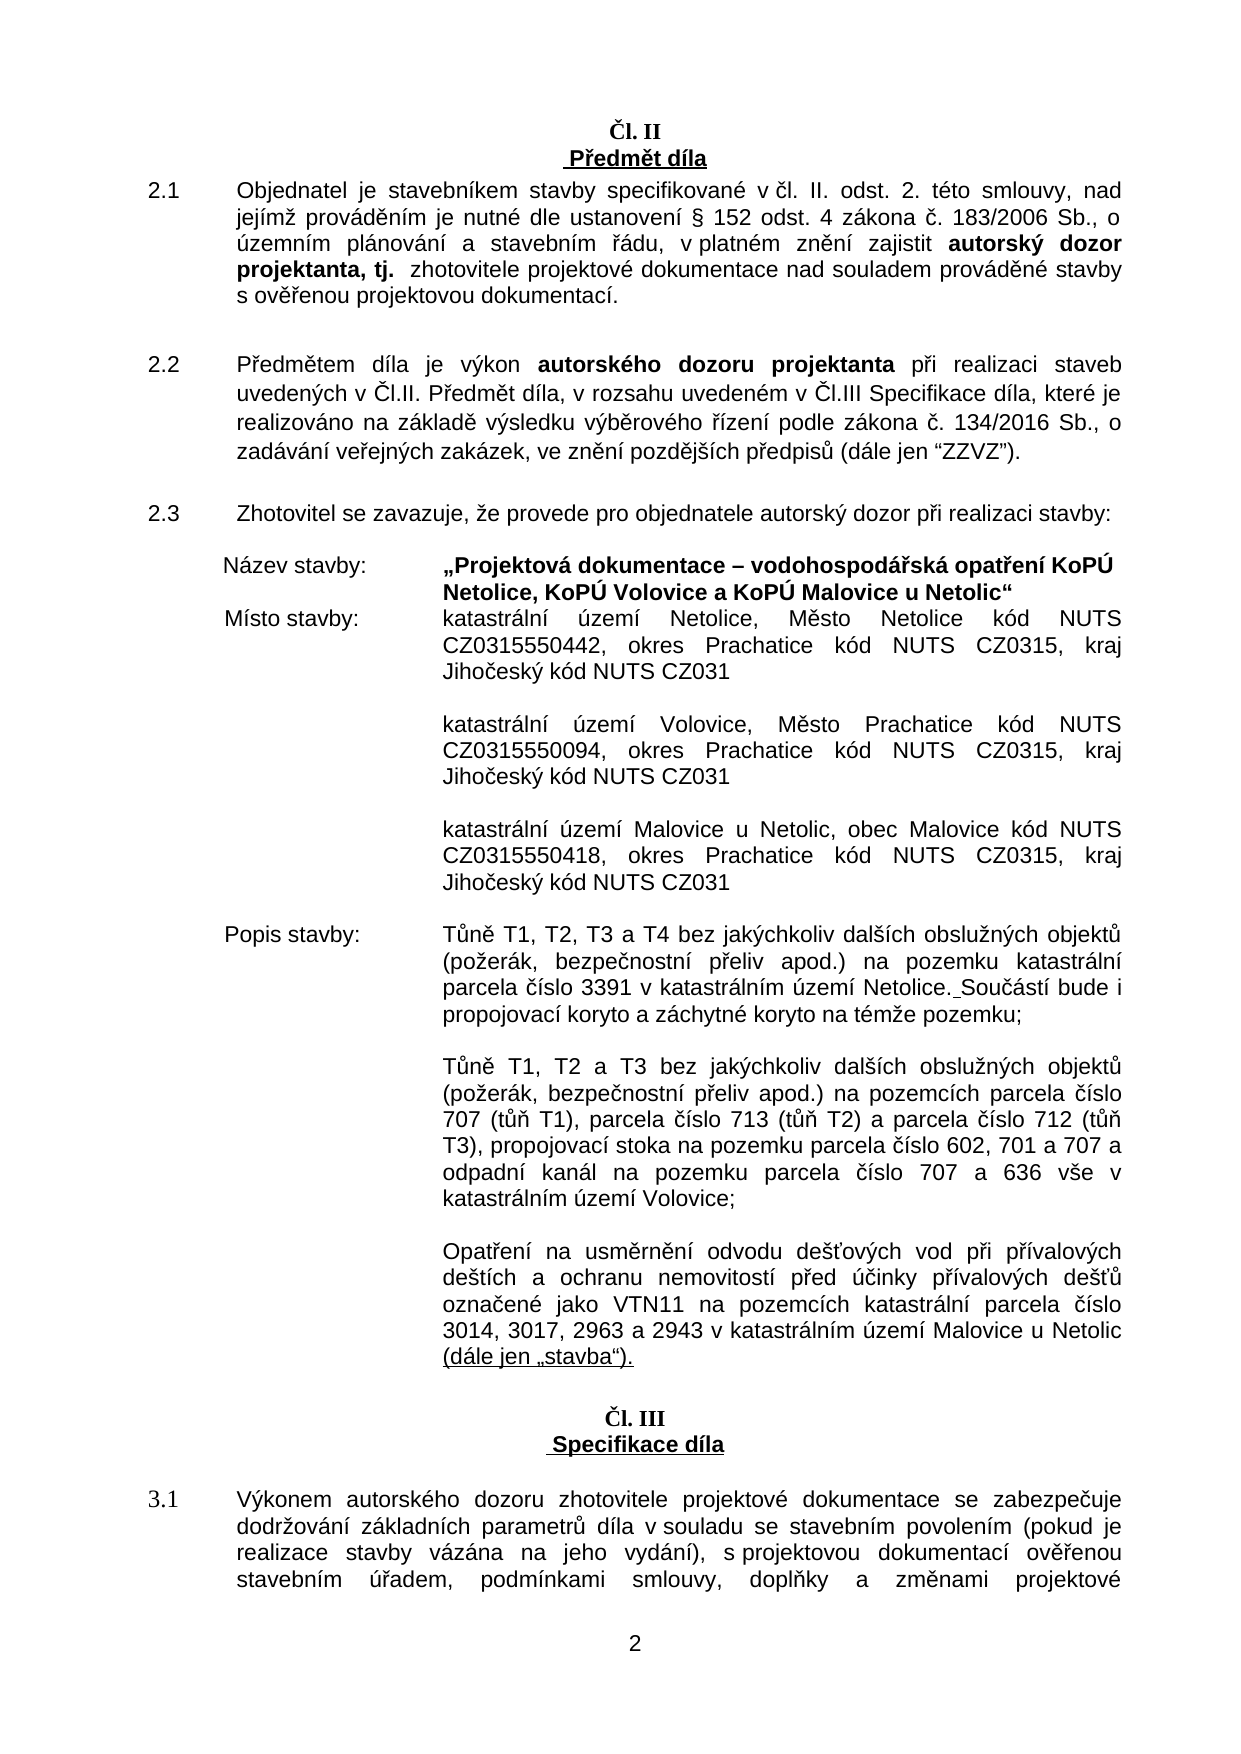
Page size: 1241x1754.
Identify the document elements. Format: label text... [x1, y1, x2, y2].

list Zhotovitel se zavazuje, že provede pro objednatele autorský dozor při realizaci stavby: [148, 497, 1122, 526]
text Čl. II [148, 118, 1122, 144]
text Předmět díla [148, 144, 1122, 171]
list Název stavby: „Projektová dokumentace – vodohospodářská opatření KoPÚ Netolice, KoPÚ Volovice a KoPÚ Malovice u Netolic“ [223, 552, 1122, 605]
text Čl. III [148, 1405, 1122, 1431]
list Objednatel je stavebníkem stavby specifikované v čl. II. odst. 2. této smlouvy, nad jejímž prováděním je nutné dle ustanovení § 152 odst. 4 zákona č. 183/2006 Sb., o územním plánování a stavebním řádu, v platném znění zajistit autorský dozor projektanta, tj. zhotovitele projektové dokumentace nad souladem prováděné stavby s ověřenou projektovou dokumentací. [148, 177, 1122, 309]
list Místo stavby: katastrální území Netolice, Město Netolice kód NUTS CZ0315550442, okres Prachatice kód NUTS CZ0315, kraj Jihočeský kód NUTS CZ031 [224, 605, 1122, 684]
list Tůně T1, T2 a T3 bez jakýchkoliv dalších obslužných objektů (požerák, bezpečnostní přeliv apod.) na pozemcích parcela číslo 707 (tůň T1), parcela číslo 713 (tůň T2) a parcela číslo 712 (tůň T3), propojovací stoka na pozemku parcela číslo 602, 701 a 707 a odpadní kanál na pozemku parcela číslo 707 a 636 vše v katastrálním území Volovice; [442, 1053, 1122, 1211]
list katastrální území Malovice u Netolic, obec Malovice kód NUTS CZ0315550418, okres Prachatice kód NUTS CZ0315, kraj Jihočeský kód NUTS CZ031 [442, 816, 1122, 895]
list Popis stavby: Tůně T1, T2, T3 a T4 bez jakýchkoliv dalších obslužných objektů (požerák, bezpečnostní přeliv apod.) na pozemku katastrální parcela číslo 3391 v katastrálním území Netolice. Součástí bude i propojovací koryto a záchytné koryto na témže pozemku; [224, 921, 1122, 1027]
list katastrální území Volovice, Město Prachatice kód NUTS CZ0315550094, okres Prachatice kód NUTS CZ0315, kraj Jihočeský kód NUTS CZ031 [442, 711, 1122, 790]
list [148, 1484, 1122, 1592]
list Opatření na usměrnění odvodu dešťových vod při přívalových deštích a ochranu nemovitostí před účinky přívalových dešťů označené jako VTN11 na pozemcích katastrální parcela číslo 3014, 3017, 2963 a 2943 v katastrálním území Malovice u Netolic (dále jen „stavba“). [442, 1238, 1122, 1369]
list Předmětem díla je výkon autorského dozoru projektanta při realizaci staveb uvedených v Čl.II. Předmět díla, v rozsahu uvedeném v Čl.III Specifikace díla, které je realizováno na základě výsledku výběrového řízení podle zákona č. 134/2016 Sb., o zadávání veřejných zakázek, ve znění pozdějších předpisů (dále jen “ZZVZ”). [148, 348, 1122, 464]
text Specifikace díla [148, 1431, 1122, 1458]
